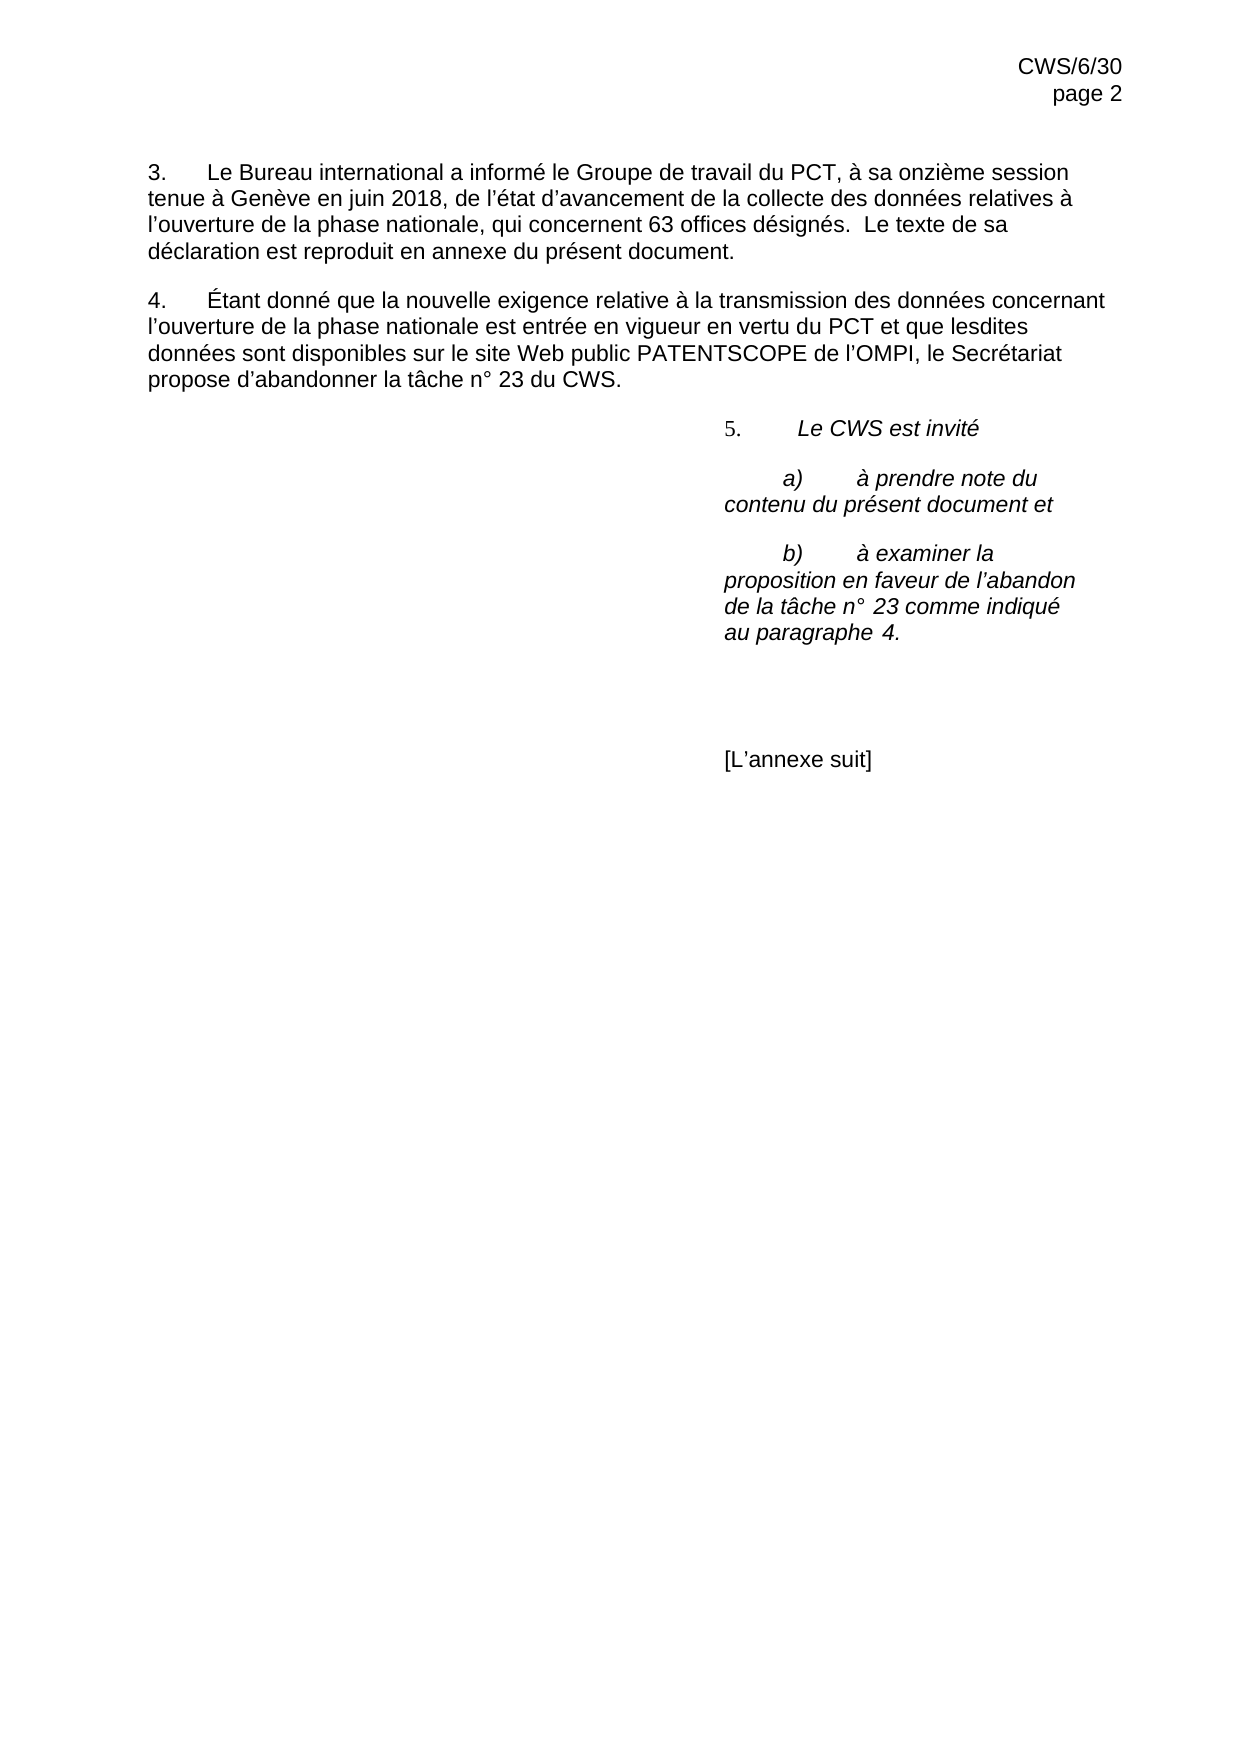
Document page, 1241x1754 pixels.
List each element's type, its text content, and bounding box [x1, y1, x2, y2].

list à examiner la proposition en faveur de l’abandon de la tâche n° 23 comme indiqué au paragraphe 4. [724, 540, 1092, 646]
text Le Bureau international a informé le Groupe de travail du PCT, à sa onzième session tenue à Genève en juin 2018, de l’état d’avancement de la collecte des données relatives à l’ouverture de la phase nationale, qui concernent 63 offices désignés. Le texte de sa déclaration est reproduit en annexe du présent document. [148, 158, 1122, 264]
text Le CWS est invité [724, 415, 1122, 442]
text [L’annexe suit] [724, 746, 1122, 772]
list à prendre note du contenu du présent document et [724, 464, 1093, 517]
text Étant donné que la nouvelle exigence relative à la transmission des données concernant l’ouverture de la phase nationale est entrée en vigueur en vertu du PCT et que lesdites données sont disponibles sur le site Web public PATENTSCOPE de l’OMPI, le Secrétariat propose d’abandonner la tâche n° 23 du CWS. [148, 287, 1122, 392]
